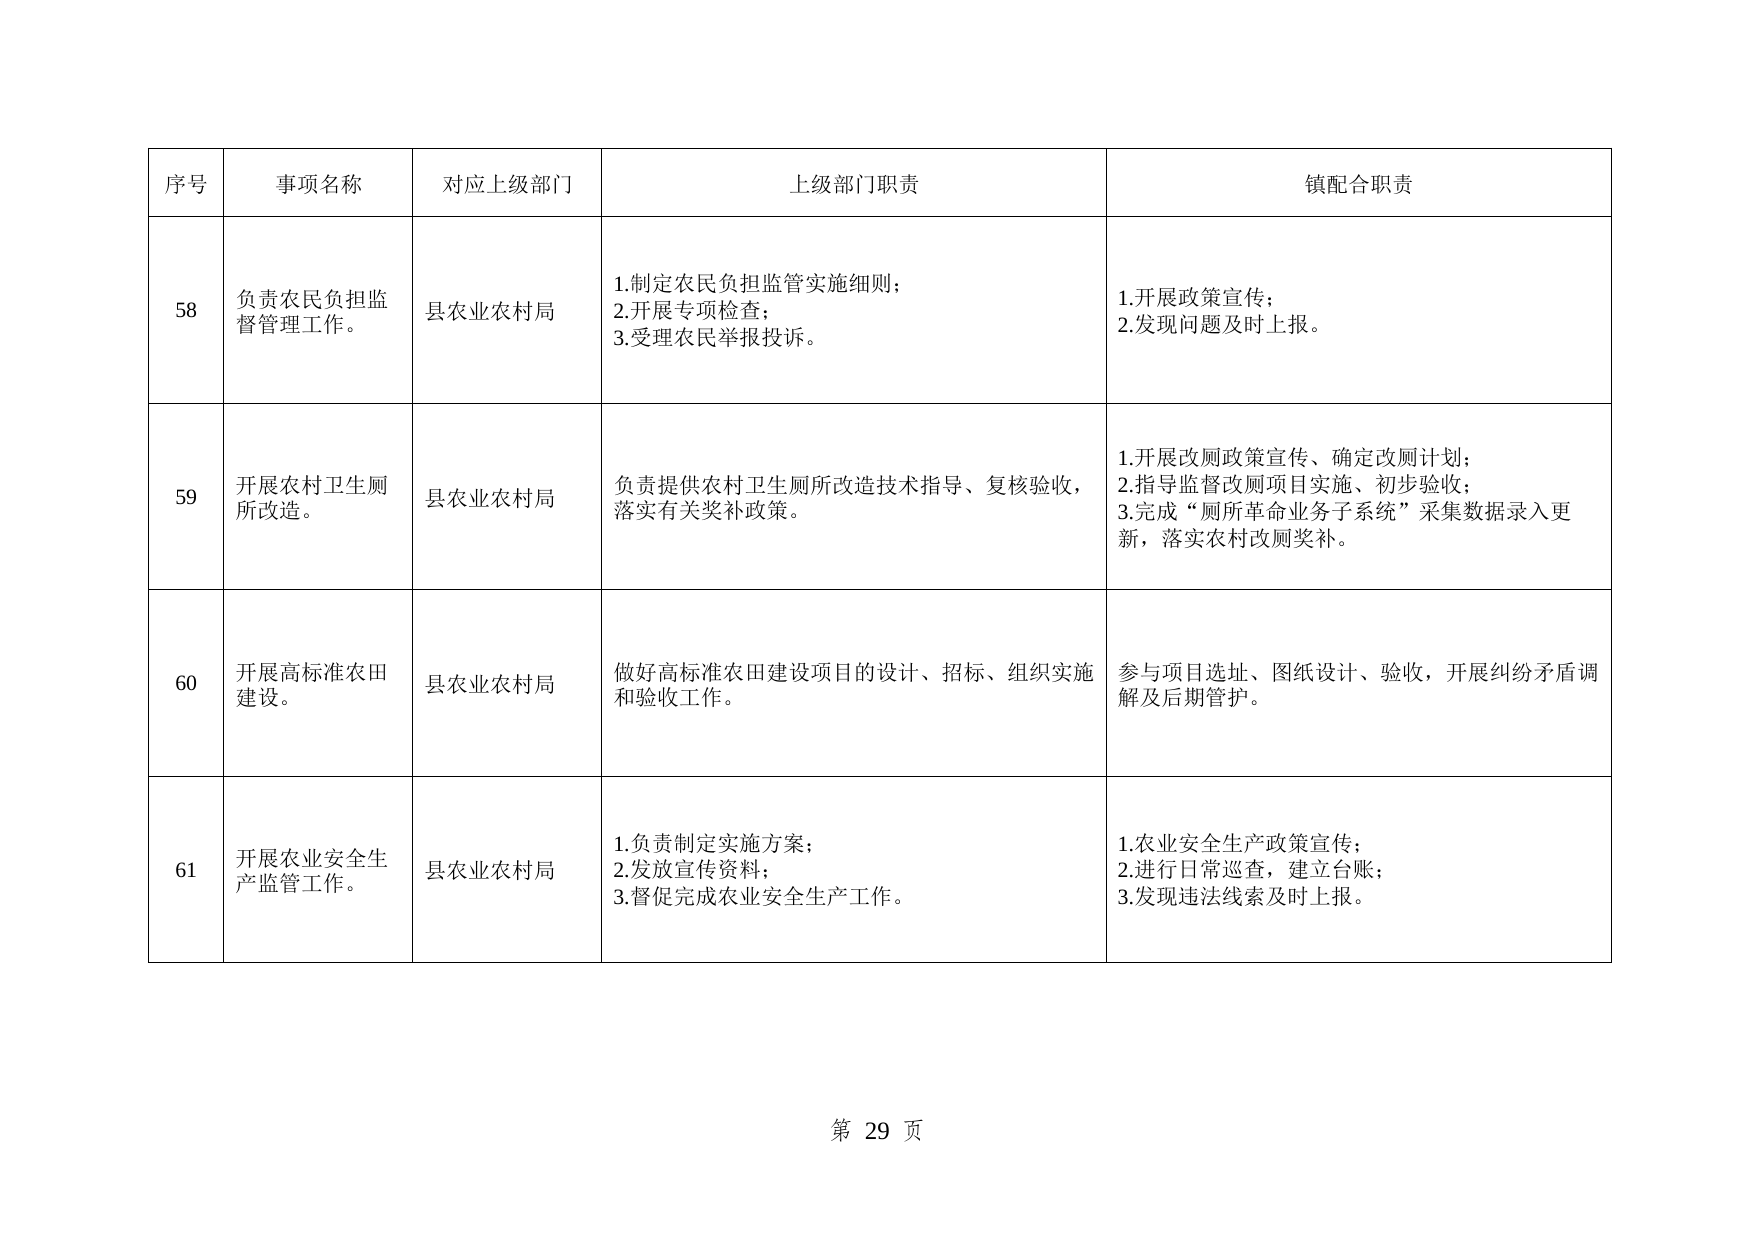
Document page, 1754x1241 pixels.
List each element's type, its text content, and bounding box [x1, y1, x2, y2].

table_header 上级部门职责 [602, 149, 1106, 216]
table_cell 参与项目选址、图纸设计、验收，开展纠纷矛盾调解及后期管护。 [1107, 590, 1611, 776]
table_cell 做好高标准农田建设项目的设计、招标、组织实施和验收工作。 [602, 590, 1106, 776]
table_cell 开展农业安全生产监管工作。 [224, 777, 412, 962]
table_cell 1.开展改厕政策宣传、确定改厕计划； 2.指导监督改厕项目实施、初步验收； 3.完成“厕所革命业务子系统”采集数据录入更新，落实农村改厕奖补。 [1107, 404, 1611, 589]
table_header 序号 [149, 149, 223, 216]
table_cell 1.负责制定实施方案； 2.发放宣传资料； 3.督促完成农业安全生产工作。 [602, 777, 1106, 962]
table_cell 开展农村卫生厕所改造。 [224, 404, 412, 589]
table_cell 61 [149, 777, 223, 962]
table_cell 1.农业安全生产政策宣传； 2.进行日常巡查，建立台账； 3.发现违法线索及时上报。 [1107, 777, 1611, 962]
table_cell 县农业农村局 [413, 777, 601, 962]
table_cell 县农业农村局 [413, 590, 601, 776]
table_cell 59 [149, 404, 223, 589]
table_cell 负责提供农村卫生厕所改造技术指导、复核验收，落实有关奖补政策。 [602, 404, 1106, 589]
table_header 镇配合职责 [1107, 149, 1611, 216]
table_header 事项名称 [224, 149, 412, 216]
table_cell 县农业农村局 [413, 217, 601, 403]
table_cell 58 [149, 217, 223, 403]
table_cell 1.制定农民负担监管实施细则； 2.开展专项检查； 3.受理农民举报投诉。 [602, 217, 1106, 403]
table_header 对应上级部门 [413, 149, 601, 216]
table_cell 开展高标准农田建设。 [224, 590, 412, 776]
table_cell 负责农民负担监督管理工作。 [224, 217, 412, 403]
table_cell 县农业农村局 [413, 404, 601, 589]
table_cell 1.开展政策宣传； 2.发现问题及时上报。 [1107, 217, 1611, 403]
table_cell 60 [149, 590, 223, 776]
